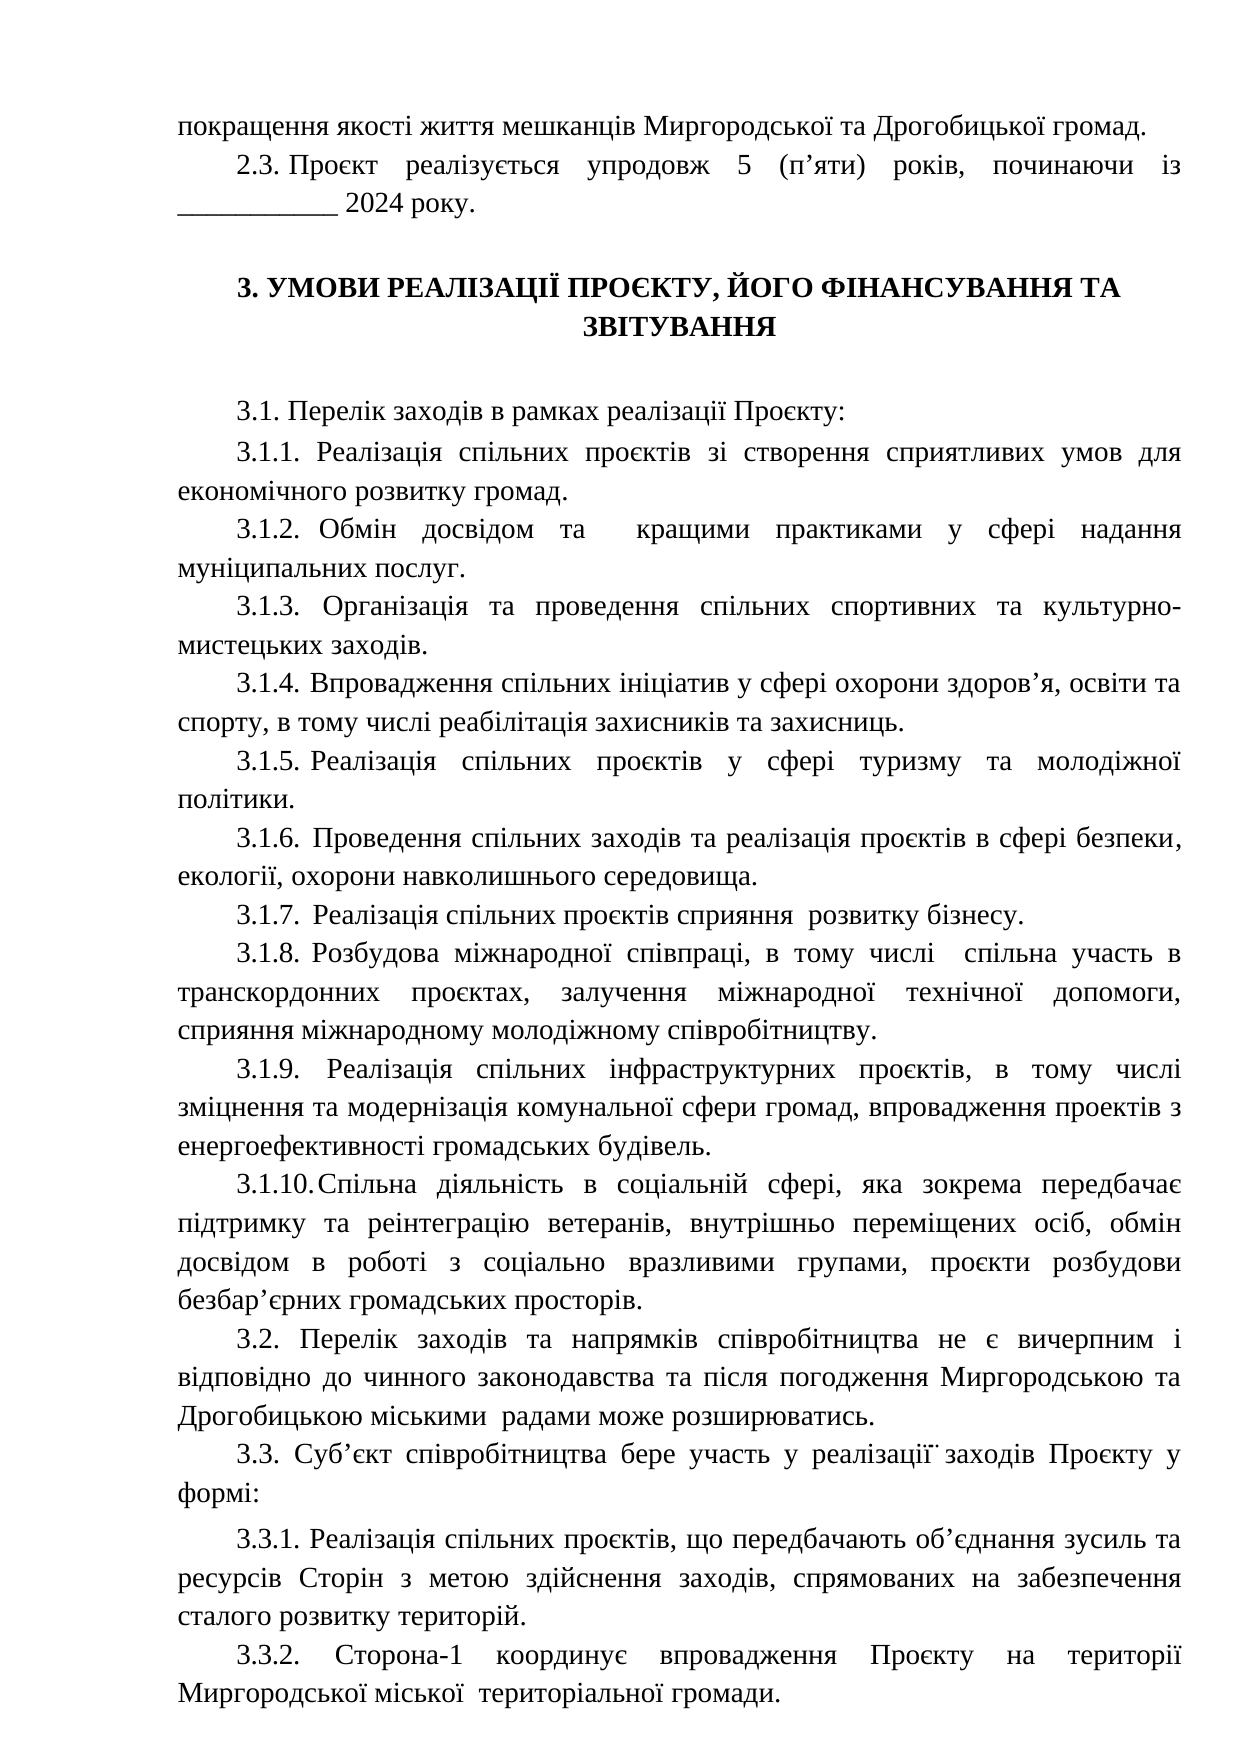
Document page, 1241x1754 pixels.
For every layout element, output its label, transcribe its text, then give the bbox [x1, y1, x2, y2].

list Спільна діяльність в соціальній сфері, яка зокрема передбачає підтримку та реінтеграцію ветеранів, внутрішньо переміщених осіб, обмін досвідом в роботі з соціально вразливими групами, проєкти розбудови безбар’єрних громадських просторів. [177, 1167, 1182, 1316]
list Розбудова міжнародної співпраці, в тому числі спільна участь в транскордонних проєктах, залучення міжнародної технічної допомоги, сприяння міжнародному молодіжному співробітництву. [177, 935, 1182, 1046]
list Проєкт реалізується упродовж 5 (п’яти) років, починаючи із ___________ 2024 року. [177, 147, 1182, 219]
subtitle УМОВИ РЕАЛІЗАЦІЇ ПРОЄКТУ, ЙОГО ФІНАНСУВАННЯ ТА ЗВІТУВАННЯ [237, 270, 1122, 342]
list Організація та проведення спільних спортивних та культурно- мистецьких заходів. [177, 588, 1182, 661]
list Суб’єкт співробітництва бере участь у реалізації̈ заходів Проєкту у формі: [177, 1436, 1182, 1508]
list Проведення спільних заходів та реалізація проєктів в сфері безпеки, екології, охорони навколишнього середовища. [177, 820, 1182, 892]
list Обмін досвідом та кращими практиками у сфері надання муніципальних послуг. [177, 511, 1182, 583]
list Реалізація спільних проєктів у сфері туризму та молодіжної політики. [177, 743, 1181, 815]
list Впровадження спільних ініціатив у сфері охорони здоров’я, освіти та спорту, в тому числі реабілітація захисників та захисниць. [177, 666, 1182, 738]
list Перелік заходів та напрямків співробітництва не є вичерпним і відповідно до чинного законодавства та після погодження Миргородською та Дрогобицькою міськими радами може розширюватись. [177, 1321, 1182, 1431]
list Перелік заходів в рамках реалізації Проєкту: [236, 393, 1198, 427]
list Сторона-1 координує впровадження Проєкту на території Миргородської міської територіальної громади. [177, 1637, 1182, 1709]
list Реалізація спільних проєктів, що передбачають об’єднання зусиль та ресурсів Сторін з метою здійснення заходів, спрямованих на забезпечення сталого розвитку територій. [177, 1521, 1182, 1632]
list Реалізація спільних проєктів сприяння розвитку бізнесу. [177, 897, 1182, 930]
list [177, 108, 1181, 142]
list Реалізація спільних проєктів зі створення сприятливих умов для економічного розвитку громад. [177, 434, 1182, 506]
list Реалізація спільних інфраструктурних проєктів, в тому числі зміцнення та модернізація комунальної сфери громад, впровадження проектів з енергоефективності громадських будівель. [177, 1051, 1182, 1162]
